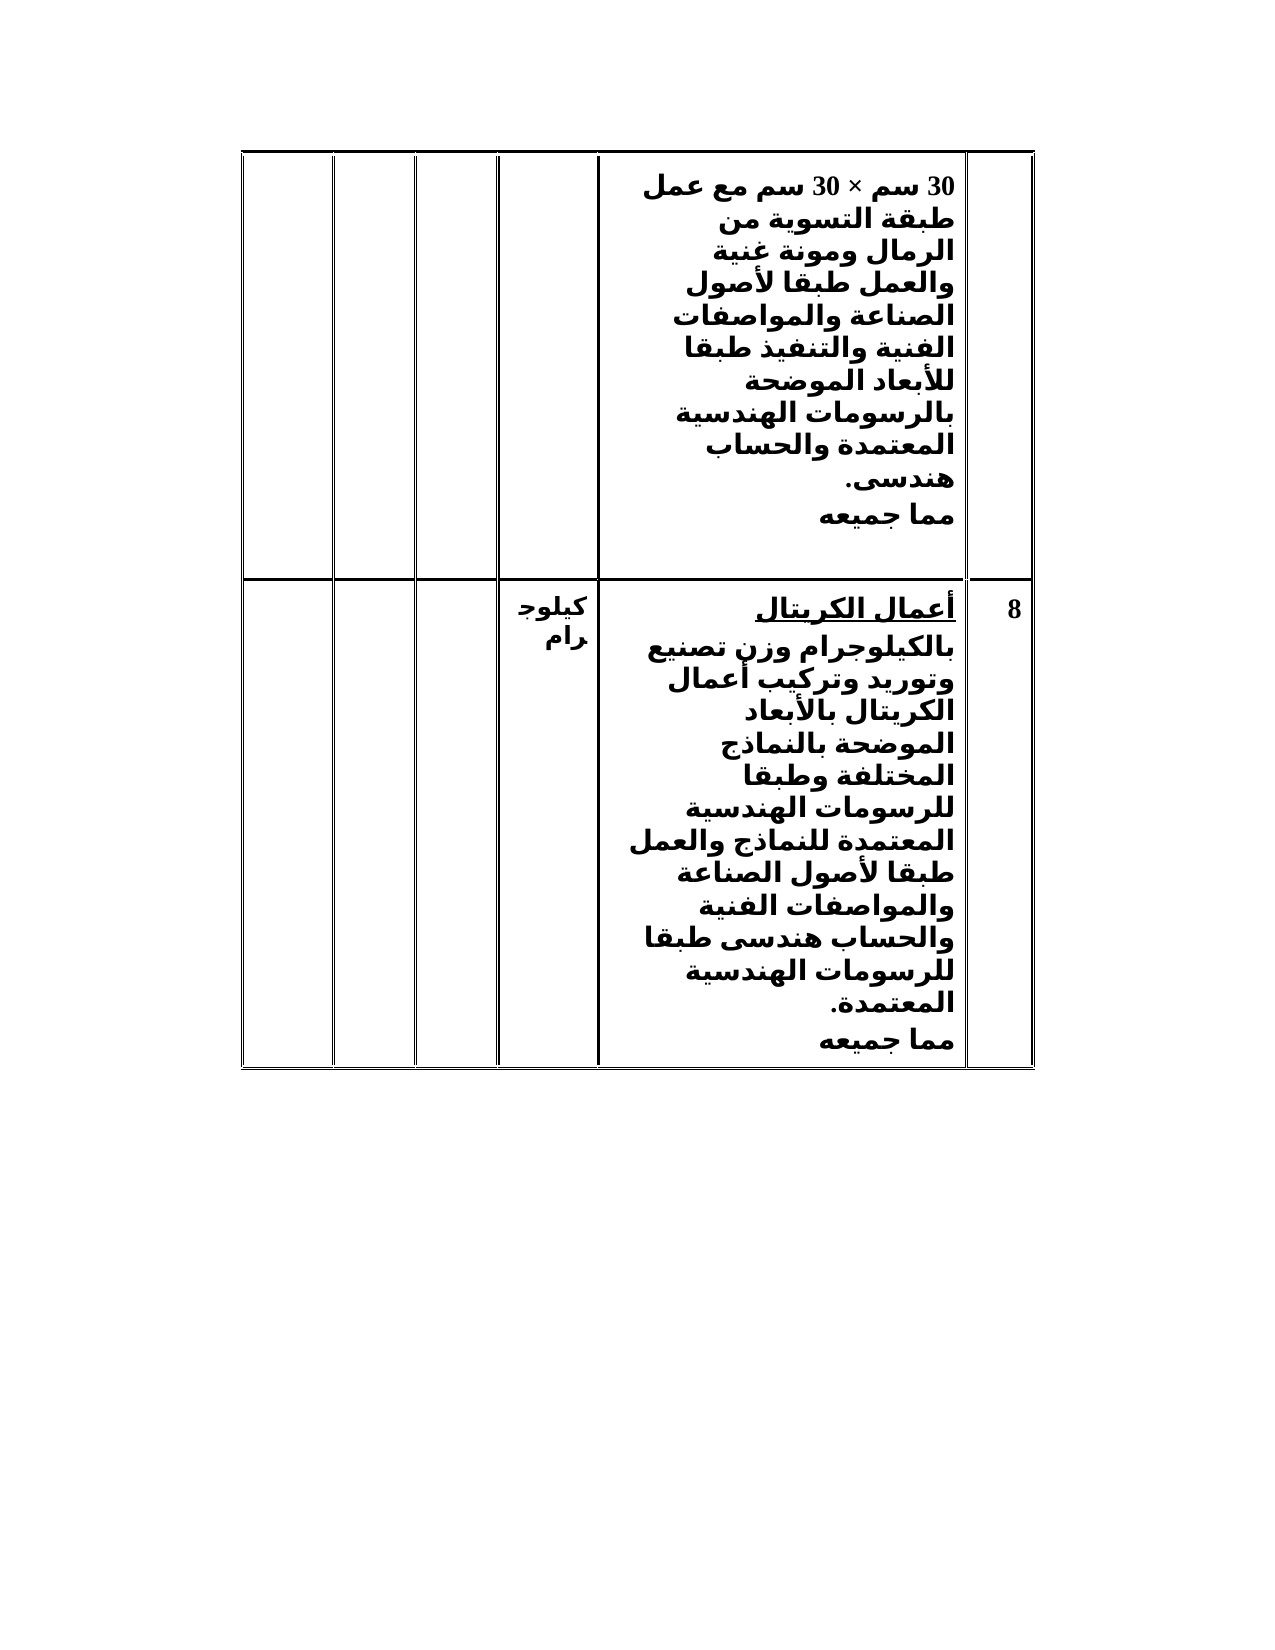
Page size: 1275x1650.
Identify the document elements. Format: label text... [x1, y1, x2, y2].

table_cell [416, 152, 498, 610]
table_cell [333, 614, 416, 1099]
table_cell 7 [968, 153, 1033, 610]
table_cell [242, 152, 333, 610]
table_cell [416, 610, 498, 1099]
table_cell متر مربع [498, 152, 598, 610]
table_cell أعمال الكريتال بالكيلوجرام وزن تصنيع وتوريد وتركيب أعمال الكريتال بالأبعاد الموضحة بالنماذج المختلفة وطبقا للرسومات الهندسية المعتمدة للنماذج والعمل طبقا لأصول الصناعة والمواصفات الفنية والحساب هندسى طبقا للرسومات الهندسية المعتمدة. مما جميعه [598, 610, 965, 1099]
table_cell 8 [968, 610, 1033, 1099]
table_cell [598, 153, 965, 610]
table_cell [242, 610, 333, 1099]
table_cell [333, 153, 416, 610]
table_cell كيلوجرام [498, 614, 598, 1099]
